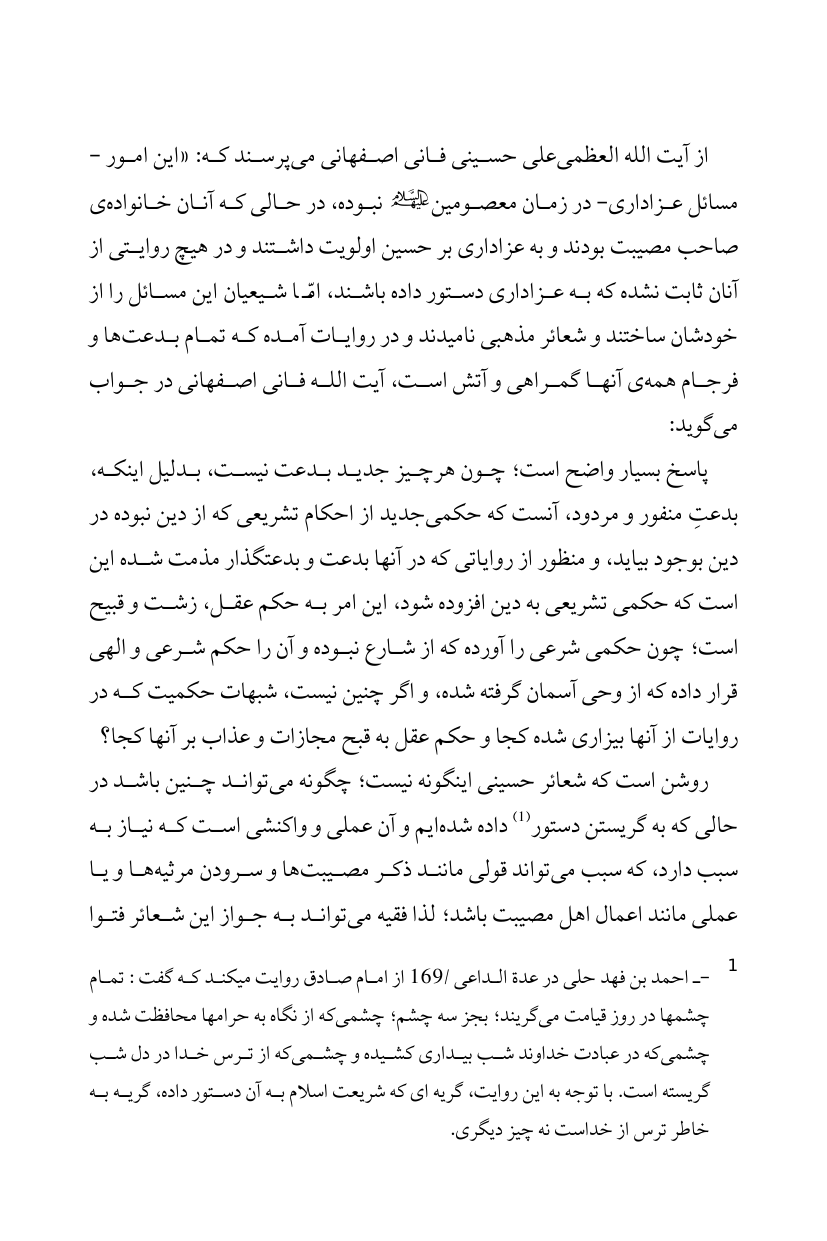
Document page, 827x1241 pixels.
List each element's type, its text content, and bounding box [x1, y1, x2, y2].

text از آیت الله العظمی‌علی حسینی فانی اصفهانی می‌پرسند که: «این امور -مسائل عزاداری- در زمان معصومین† نبوده، در حالی که آنان خانواده‌ی صاحب مصیبت بودند و به عزاداری بر حسین اولویت داشتند و در هیچ روایتی از آنان ثابت نشده که به عزاداری دستور داده باشند، امّا شیعیان این مسائل را از خودشان ساختند و شعائر مذهبی نامیدند و در روایات آمده که تمام بدعت‌ها و فرجام همه‌ی آنها گمراهی و آتش است، آیت الله فانی اصفهانی در جواب می‌گوید: [89, 136, 738, 450]
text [89, 761, 738, 939]
text پاسخ بسیار واضح است؛ چون هرچیز جدید بدعت نیست، بدلیل اینکه، بدعتِ منفور و مردود، آنست که حکمی‌جدید از احکام تشریعی که از دین نبوده در دین بوجود بیاید، و منظور از روایاتی که در آنها بدعت و بدعتگذار مذمت شده این است که حکمی تشریعی به دین افزوده شود، این امر به حکم عقل، زشت و قبیح است؛ چون حکمی شرعی را آورده که از شارع نبوده و آن را حکم شرعی و الهی قرار داده که از وحی آسمان گرفته شده، و اگر چنین نیست، شبهات حکمیت که در روایات از آنها بیزاری شده کجا و حکم عقل به قبح مجازات و عذاب بر آنها کجا؟ [89, 450, 738, 761]
